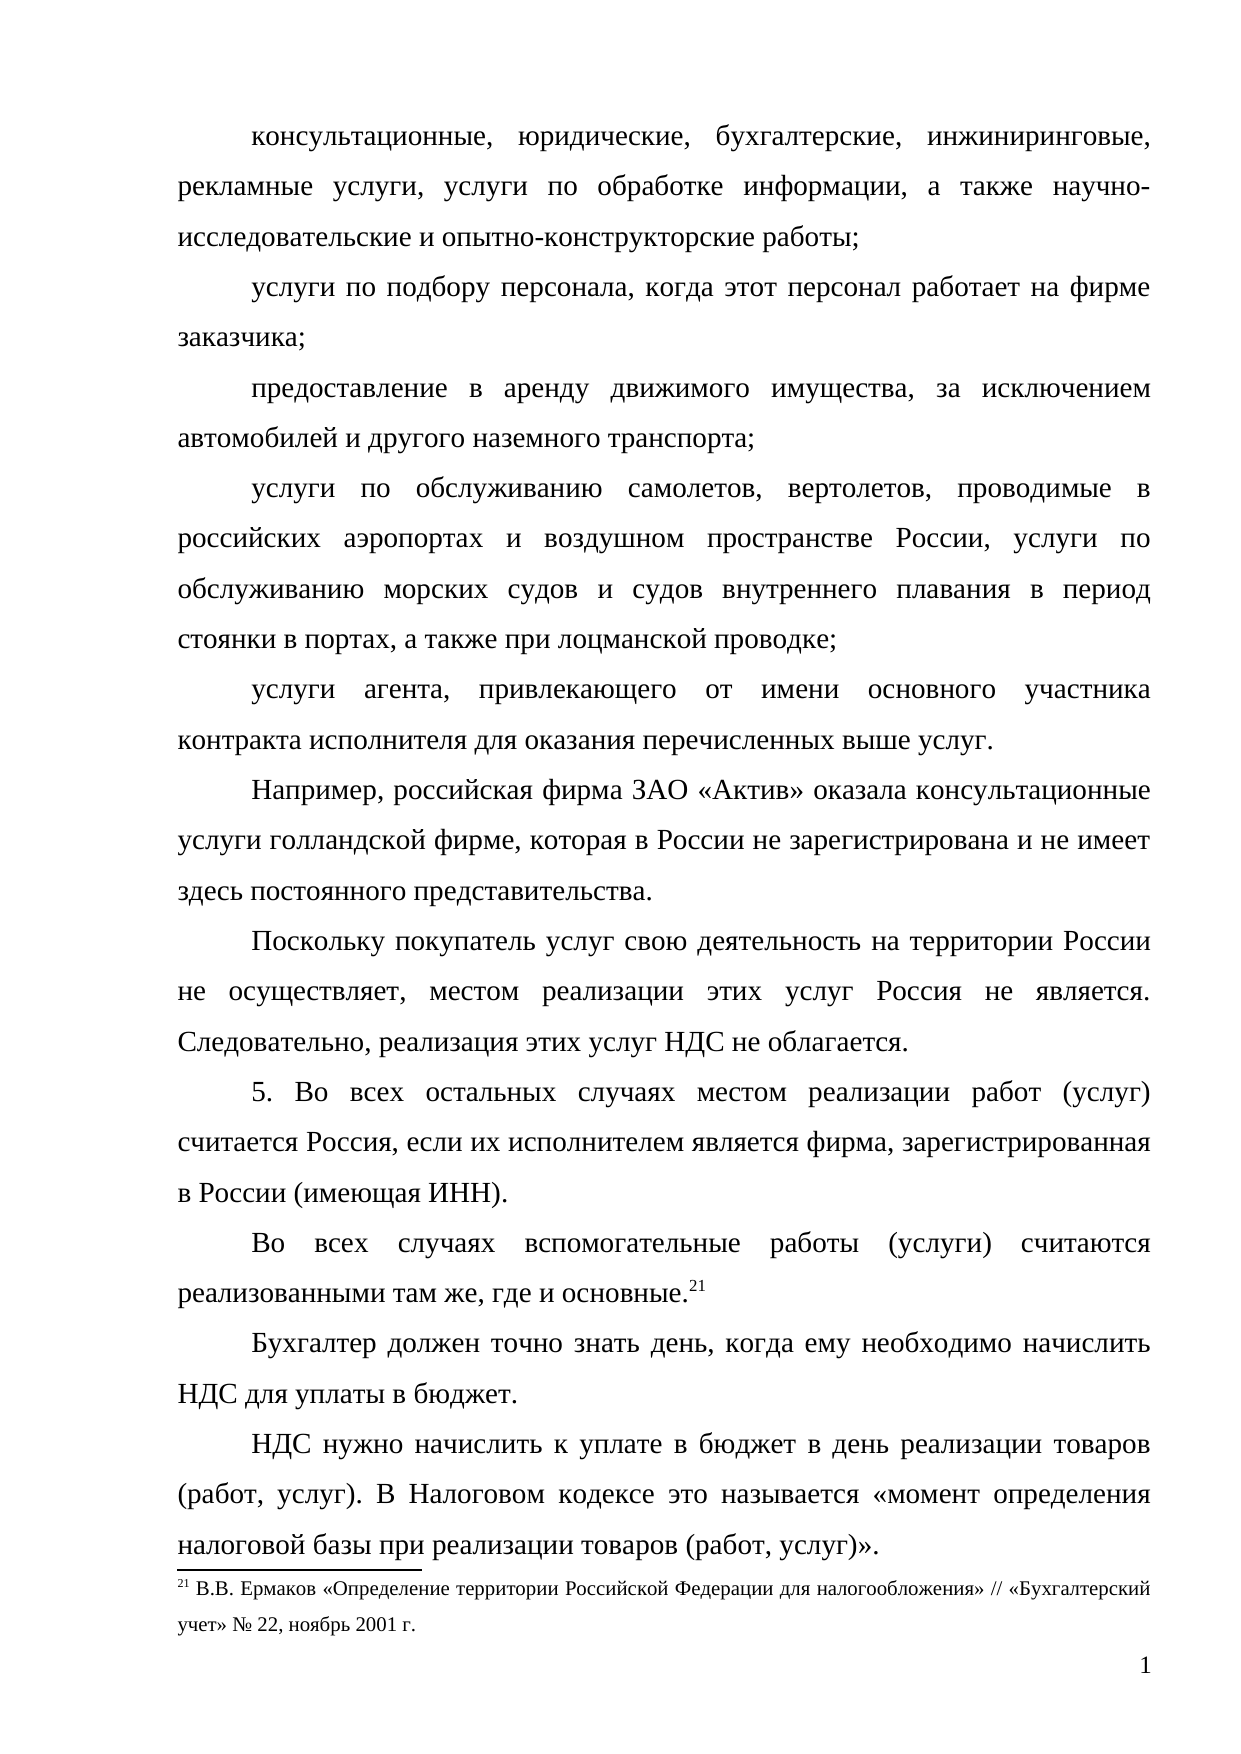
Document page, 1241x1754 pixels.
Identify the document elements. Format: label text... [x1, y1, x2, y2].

text НДС нужно начислить к уплате в бюджет в день реализации товаров (работ, услуг). В Налоговом кодексе это называется «момент определения налоговой базы при реализации товаров (работ, услуг)». [177, 1426, 1152, 1560]
text Например, российская фирма ЗАО «Актив» оказала консультационные услуги голландской фирме, которая в России не зарегистрирована и не имеет здесь постоянного представительства. [177, 772, 1152, 906]
text предоставление в аренду движимого имущества, за исключением автомобилей и другого наземного транспорта; [177, 370, 1152, 453]
text Поскольку покупатель услуг свою деятельность на территории России не осуществляет, местом реализации этих услуг Россия не является. Следовательно, реализация этих услуг НДС не облагается. [177, 923, 1152, 1057]
text 5. Во всех остальных случаях местом реализации работ (услуг) считается Россия, если их исполнителем является фирма, зарегистрированная в России (имеющая ИНН). [177, 1074, 1152, 1208]
text услуги по подбору персонала, когда этот персонал работает на фирме заказчика; [177, 269, 1152, 353]
text услуги по обслуживанию самолетов, вертолетов, проводимые в российских аэропортах и воздушном пространстве России, услуги по обслуживанию морских судов и судов внутреннего плавания в период стоянки в портах, а также при лоцманской проводке; [177, 470, 1152, 655]
text Во всех случаях вспомогательные работы (услуги) считаются реализованными там же, где и основные. [177, 1225, 1152, 1309]
text Бухгалтер должен точно знать день, когда ему необходимо начислить НДС для уплаты в бюджет. [177, 1326, 1152, 1409]
text консультационные, юридические, бухгалтерские, инжиниринговые, рекламные услуги, услуги по обработке информации, а также научно-исследовательские и опытно-конструкторские работы; [177, 118, 1152, 252]
text услуги агента, привлекающего от имени основного участника контракта исполнителя для оказания перечисленных выше услуг. [177, 672, 1152, 755]
